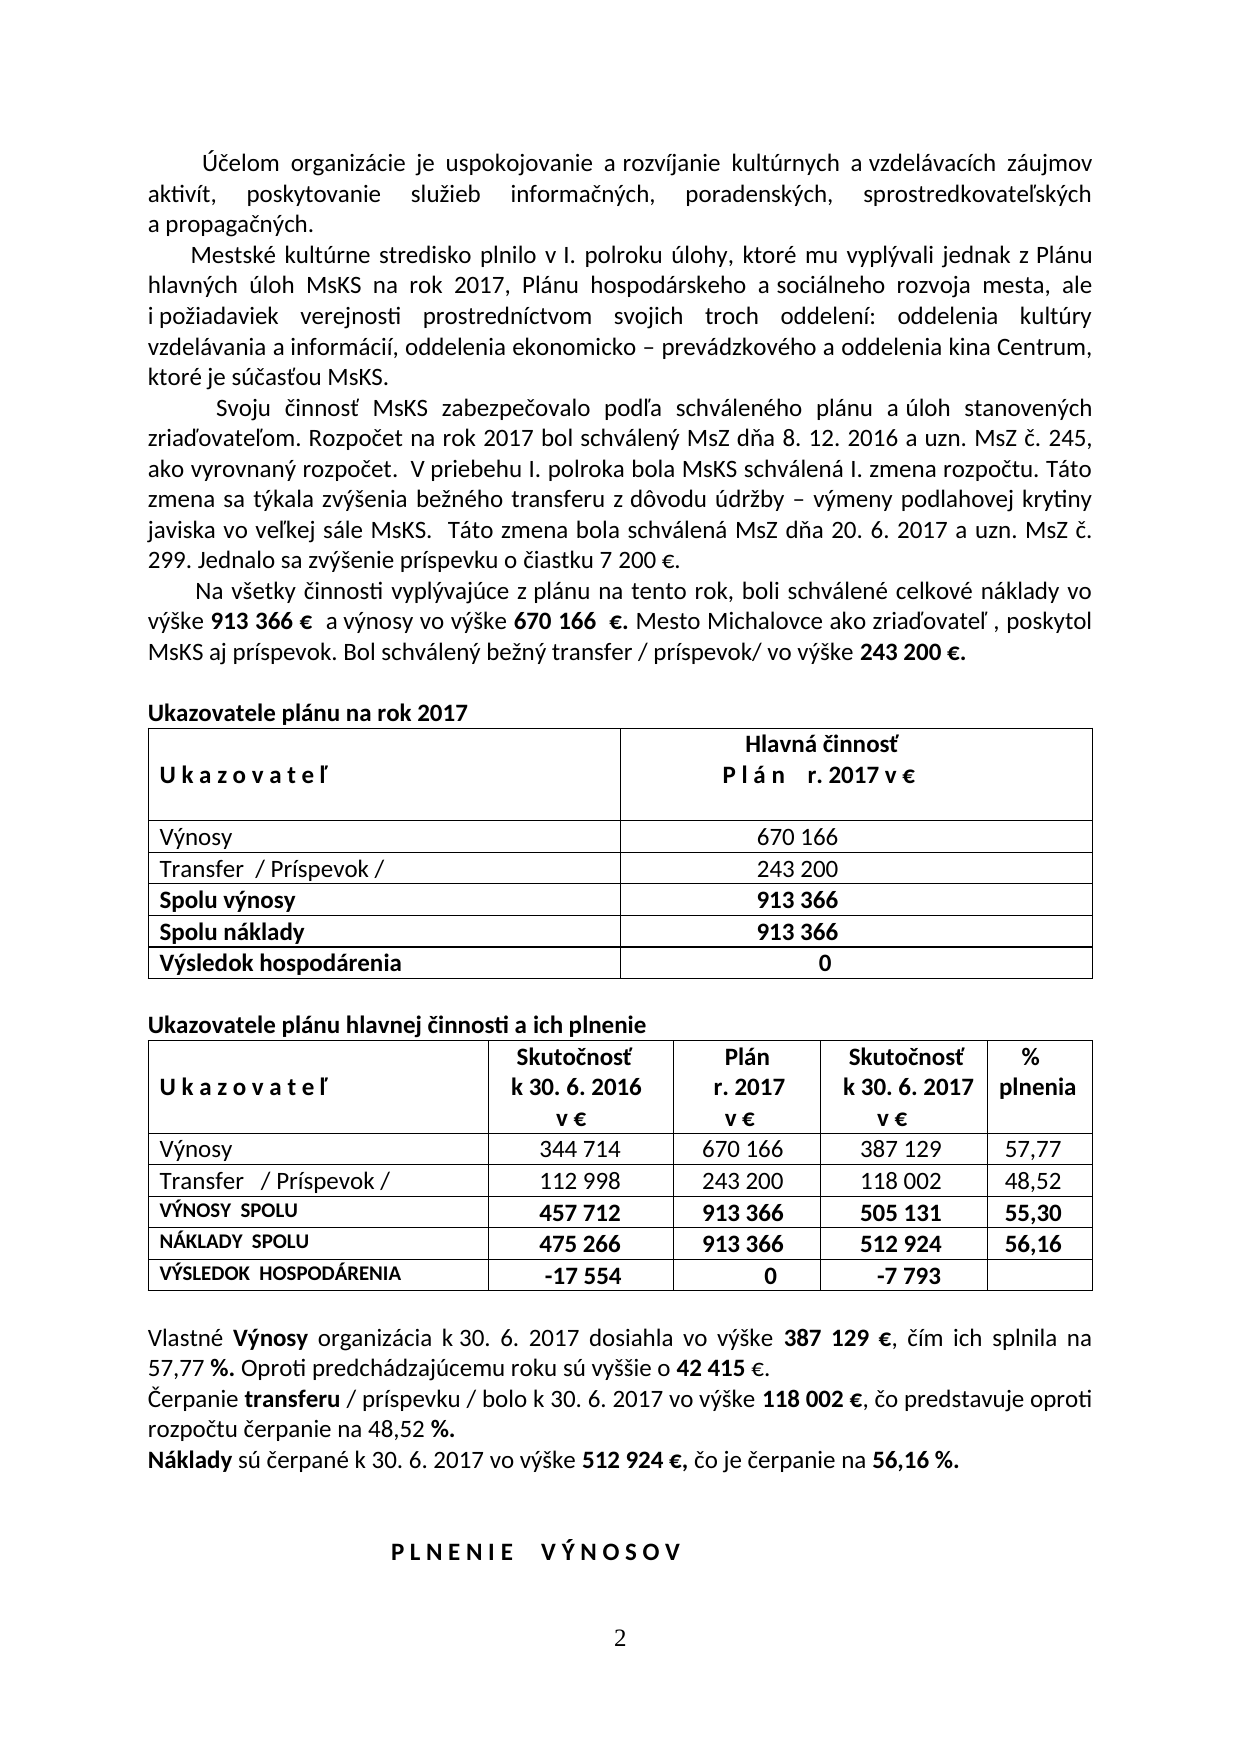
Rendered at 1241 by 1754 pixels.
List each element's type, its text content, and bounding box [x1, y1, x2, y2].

text Účelom organizácie je uspokojovanie a rozvíjanie kultúrnych a vzdelávacích záujmov aktivít, poskytovanie služieb informačných, poradenských, sprostredkovateľských a propagačných. [148, 148, 1093, 239]
text Ukazovatele plánu hlavnej činnosti a ich plnenie [148, 1009, 1093, 1040]
table_cell 48,52 [988, 1165, 1092, 1196]
table_cell Transfer / Príspevok / [149, 853, 620, 883]
table_cell [988, 1260, 1092, 1290]
table_cell 913 366 [621, 884, 1092, 915]
table_cell 0 [621, 948, 1092, 978]
table_cell 913 366 [674, 1197, 820, 1227]
text P L N E N I E V Ý N O S O V [148, 1536, 1093, 1566]
table_cell 57,77 [988, 1134, 1092, 1164]
table_cell 56,16 [988, 1228, 1092, 1259]
table_header Skutočnosť k 30. 6. 2016 v € [489, 1041, 673, 1133]
table_cell Výnosy [149, 1134, 488, 1164]
table_cell 112 998 [489, 1165, 673, 1196]
table_cell 505 131 [821, 1197, 987, 1227]
table_cell 913 366 [674, 1228, 820, 1259]
text Mestské kultúrne stredisko plnilo v I. polroku úlohy, ktoré mu vyplývali jednak z Plánu hlavných úloh MsKS na rok 2017, Plánu hospodárskeho a sociálneho rozvoja mesta, ale i požiadaviek verejnosti prostredníctvom svojich troch oddelení: oddelenia kultúry vzdelávania a informácií, oddelenia ekonomicko – prevádzkového a oddelenia kina Centrum, ktoré je súčasťou MsKS. [148, 239, 1093, 392]
table_header Plán r. 2017 v € [674, 1041, 820, 1133]
table_header U k a z o v a t e ľ [149, 729, 620, 820]
text Ukazovatele plánu na rok 2017 [148, 697, 1093, 727]
table_cell 344 714 [489, 1134, 673, 1164]
table_cell Transfer / Príspevok / [149, 1165, 488, 1196]
table_header Skutočnosť k 30. 6. 2017 v € [821, 1041, 987, 1133]
table_cell 387 129 [821, 1134, 987, 1164]
table_cell 670 166 [674, 1134, 820, 1164]
text Vlastné Výnosy organizácia k 30. 6. 2017 dosiahla vo výške 387 129 €, čím ich splnila na 57,77 %. Oproti predchádzajúcemu roku sú vyššie o 42 415 €. [148, 1322, 1093, 1383]
table_cell -17 554 [489, 1260, 673, 1290]
table_cell 512 924 [821, 1228, 987, 1259]
table_cell VÝSLEDOK HOSPODÁRENIA [149, 1260, 488, 1290]
table_cell 670 166 [621, 821, 1092, 852]
table_cell 118 002 [821, 1165, 987, 1196]
table_cell 475 266 [489, 1228, 673, 1259]
table_cell 243 200 [621, 853, 1092, 883]
table_cell Spolu náklady [149, 916, 620, 946]
table_header U k a z o v a t e ľ [149, 1041, 488, 1133]
text Náklady sú čerpané k 30. 6. 2017 vo výške 512 924 €, čo je čerpanie na 56,16 %. [148, 1444, 1093, 1474]
table_cell VÝNOSY SPOLU [149, 1197, 488, 1227]
table_header % plnenia [988, 1041, 1092, 1133]
table_cell 457 712 [489, 1197, 673, 1227]
text Svoju činnosť MsKS zabezpečovalo podľa schváleného plánu a úloh stanovených zriaďovateľom. Rozpočet na rok 2017 bol schválený MsZ dňa 8. 12. 2016 a uzn. MsZ č. 245, ako vyrovnaný rozpočet. V priebehu I. polroka bola MsKS schválená I. zmena rozpočtu. Táto zmena sa týkala zvýšenia bežného transferu z dôvodu údržby – výmeny podlahovej krytiny javiska vo veľkej sále MsKS. Táto zmena bola schválená MsZ dňa 20. 6. 2017 a uzn. MsZ č. 299. Jednalo sa zvýšenie príspevku o čiastku 7 200 €. [148, 392, 1093, 575]
table_cell Výnosy [149, 821, 620, 852]
table_cell NÁKLADY SPOLU [149, 1228, 488, 1259]
table_header Hlavná činnosť P l á n r. 2017 v € [621, 729, 1092, 820]
table_cell 243 200 [674, 1165, 820, 1196]
table_cell 913 366 [621, 916, 1092, 946]
text Čerpanie transferu / príspevku / bolo k 30. 6. 2017 vo výške 118 002 €, čo predstavuje oproti rozpočtu čerpanie na 48,52 %. [148, 1383, 1093, 1444]
table_cell 0 [674, 1260, 820, 1290]
text Na všetky činnosti vyplývajúce z plánu na tento rok, boli schválené celkové náklady vo výške 913 366 € a výnosy vo výške 670 166 €. Mesto Michalovce ako zriaďovateľ , poskytol MsKS aj príspevok. Bol schválený bežný transfer / príspevok/ vo výške 243 200 €. [148, 575, 1093, 666]
table_cell Spolu výnosy [149, 884, 620, 915]
table_cell 55,30 [988, 1197, 1092, 1227]
table_cell -7 793 [821, 1260, 987, 1290]
table_cell Výsledok hospodárenia [149, 948, 620, 978]
